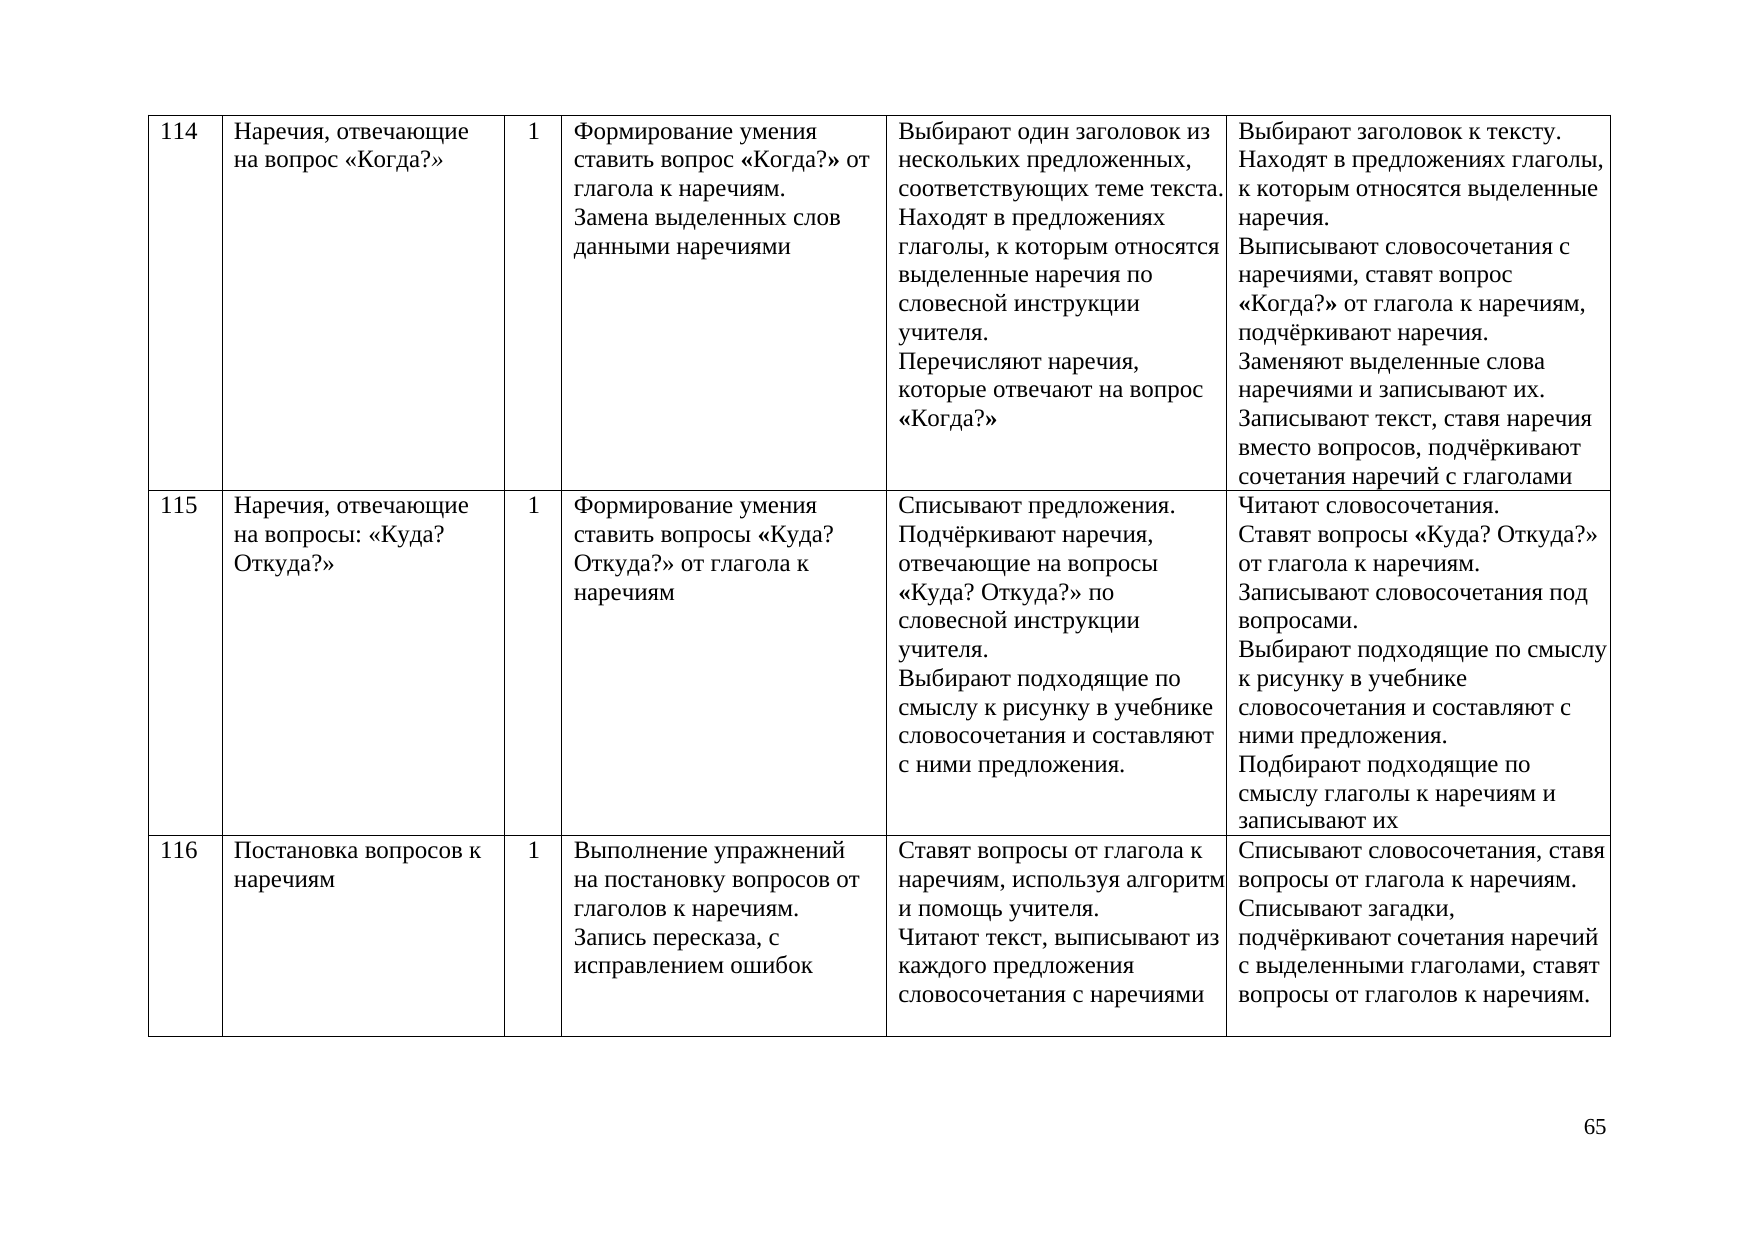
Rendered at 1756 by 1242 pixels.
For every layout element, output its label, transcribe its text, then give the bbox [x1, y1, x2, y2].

table_cell 1 [505, 491, 561, 834]
table_cell Выполнение упражнений на постановку вопросов от глаголов к наречиям. Запись пересказа, с исправлением ошибок [562, 836, 886, 1036]
table_header Выбирают заголовок к тексту. Находят в предложениях глаголы, к которым относятся выделенные наречия. Выписывают словосочетания с наречиями, ставят вопрос «Когда?» от глагола к наречиям, подчёркивают наречия. Заменяют выделенные слова наречиями и записывают их. Записывают текст, ставя наречия вместо вопросов, подчёркивают сочетания наречий с глаголами [1227, 116, 1610, 489]
table_cell Списывают предложения. Подчёркивают наречия, отвечающие на вопросы «Куда? Откуда?» по словесной инструкции учителя. Выбирают подходящие по смыслу к рисунку в учебнике словосочетания и составляют с ними предложения. [887, 491, 1226, 834]
table_cell 116 [149, 836, 222, 1036]
table_cell Наречия, отвечающие на вопросы: «Куда? Откуда?» [223, 491, 504, 834]
table_cell Ставят вопросы от глагола к наречиям, используя алгоритм и помощь учителя. Читают текст, выписывают из каждого предложения словосочетания с наречиями [887, 836, 1226, 1036]
table_cell Постановка вопросов к наречиям [223, 836, 504, 1036]
table_cell Читают словосочетания. Ставят вопросы «Куда? Откуда?» от глагола к наречиям. Записывают словосочетания под вопросами. Выбирают подходящие по смыслу к рисунку в учебнике словосочетания и составляют с ними предложения. Подбирают подходящие по смыслу глаголы к наречиям и записывают их [1227, 491, 1610, 834]
table_cell 1 [505, 836, 561, 1036]
table_header 1 [505, 116, 561, 489]
table_header 114 [149, 116, 222, 489]
table_cell 115 [149, 491, 222, 834]
table_cell Формирование умения ставить вопросы «Куда? Откуда?» от глагола к наречиям [562, 491, 886, 834]
table_header Наречия, отвечающие на вопрос «Когда?» [223, 116, 504, 489]
table_cell Списывают словосочетания, ставя вопросы от глагола к наречиям. Списывают загадки, подчёркивают сочетания наречий с выделенными глаголами, ставят вопросы от глаголов к наречиям. [1227, 836, 1610, 1036]
table_header Выбирают один заголовок из нескольких предложенных, соответствующих теме текста. Находят в предложениях глаголы, к которым относятся выделенные наречия по словесной инструкции учителя. Перечисляют наречия, которые отвечают на вопрос «Когда?» [887, 116, 1226, 489]
table_header Формирование умения ставить вопрос «Когда?» от глагола к наречиям. Замена выделенных слов данными наречиями [562, 116, 886, 489]
